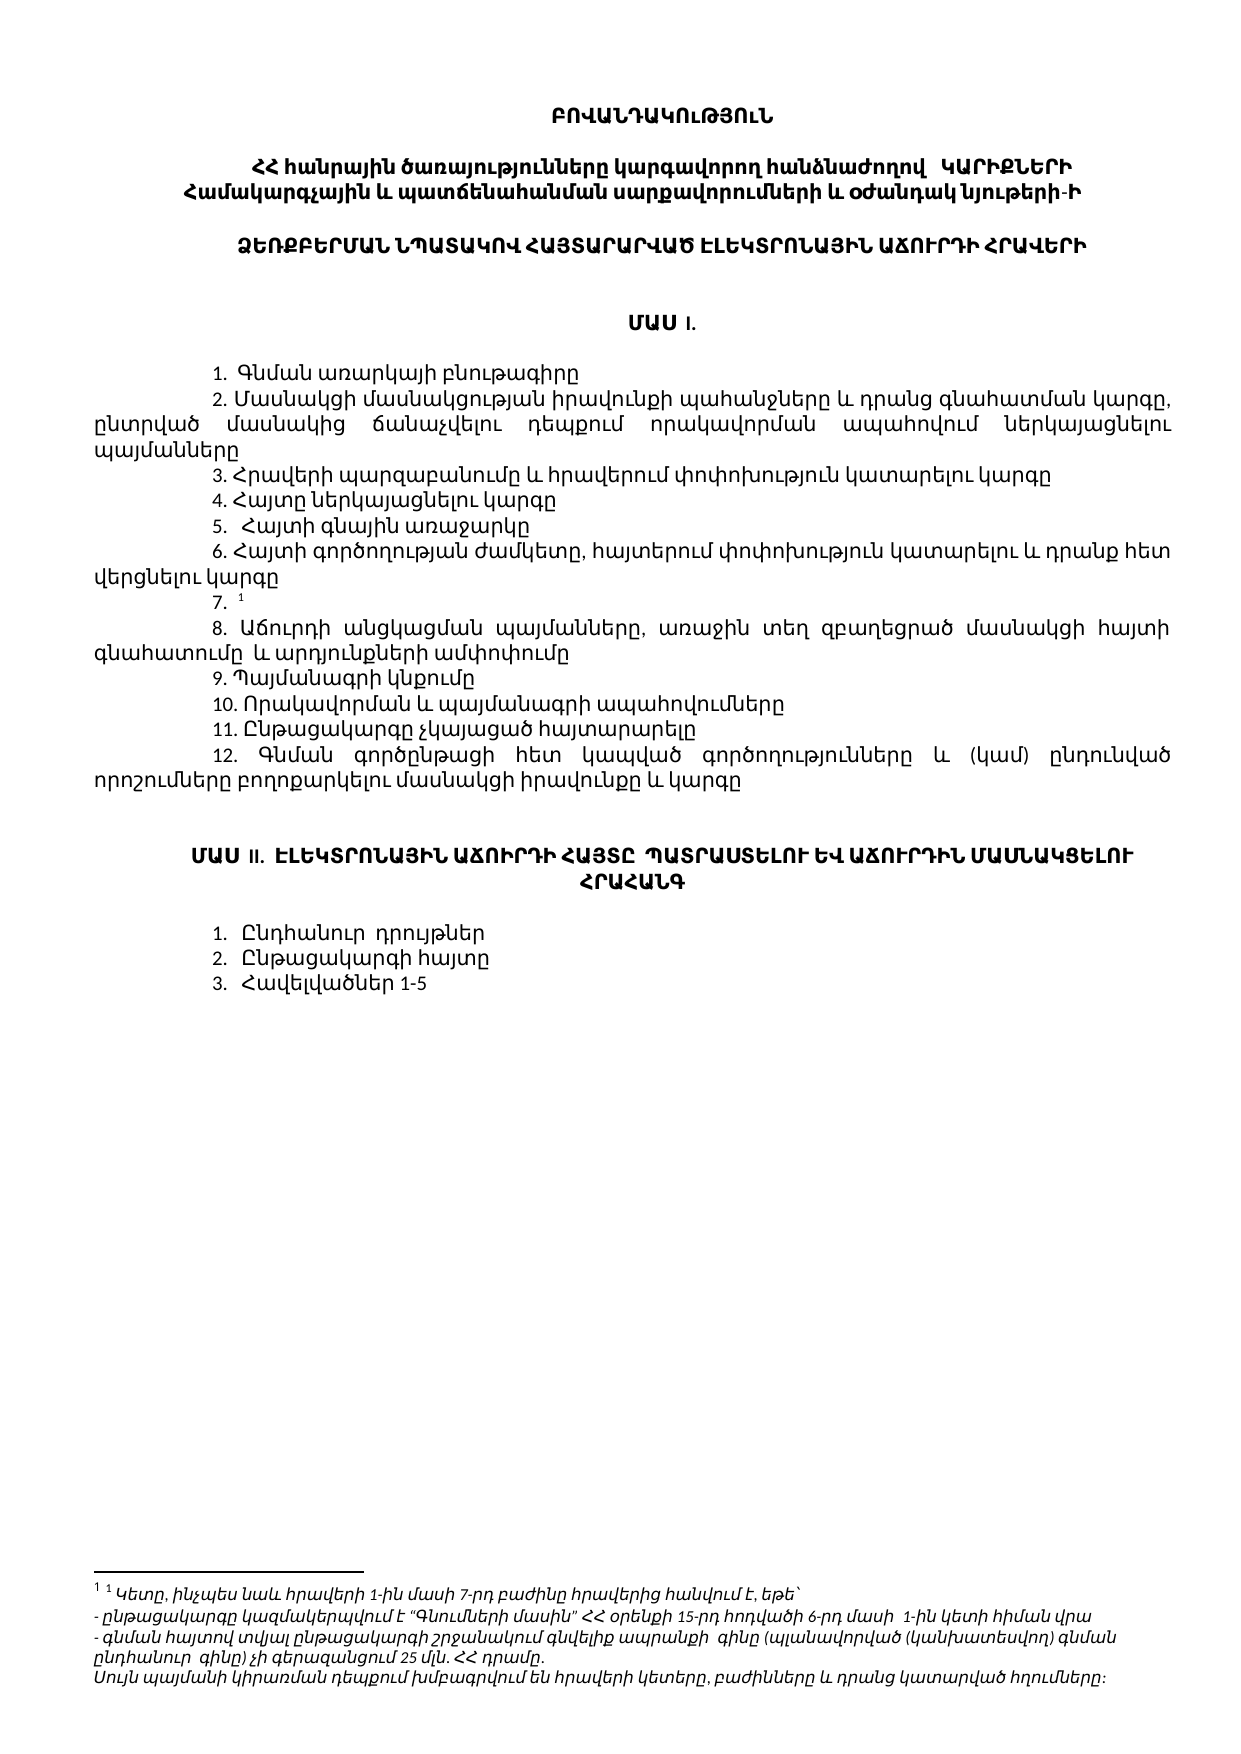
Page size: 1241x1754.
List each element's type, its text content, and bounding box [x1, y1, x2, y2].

text 7. 1 [94, 589, 1171, 615]
text 9. Պայմանագրի կնքումը [94, 666, 1171, 691]
text ՀՀ հանրային ծառայությունները կարգավորող հանձնաժողով ԿԱՐԻՔՆԵՐԻ Համակարգչային և պատճենահանման սարքավորումների և օժանդակ նյութերի-Ի [94, 154, 1171, 205]
text 3. Հրավերի պարզաբանումը և հրավերում փոփոխություն կատարելու կարգը [94, 462, 1171, 488]
text 5. Հայտի գնային առաջարկը [94, 513, 1171, 538]
text 12. Գնման գործընթացի հետ կապված գործողությունները և (կամ) ընդունված որոշումները բողոքարկելու մասնակցի իրավունքը և կարգը [94, 742, 1171, 793]
text ԲՈՎԱՆԴԱԿՈւԹՅՈւՆ [94, 103, 1171, 128]
text 2. Ընթացակարգի հայտը [94, 945, 1171, 971]
text 2. Մասնակցի մասնակցության իրավունքի պահանջները և դրանց գնահատման կարգը, ընտրված մասնակից ճանաչվելու դեպքում որակավորման ապահովում ներկայացնելու պայմանները [94, 386, 1171, 462]
text ՄԱՍ I. [94, 310, 1171, 335]
text ՄԱՍ II. ԷԼԵԿՏՐՈՆԱՅԻՆ ԱՃՈԻՐԴԻ ՀԱՅՏԸ ՊԱՏՐԱՍՏԵԼՈՒ ԵՎ ԱՃՈՒՐԴԻՆ ՄԱՍՆԱԿՑԵԼՈՒ ՀՐԱՀԱՆԳ [94, 843, 1171, 894]
text 1. Գնման առարկայի բնութագիրը [94, 361, 1171, 386]
text 10. Որակավորման և պայմանագրի ապահովումները [94, 691, 1171, 716]
text 3. Հավելվածներ 1-5 [94, 971, 1171, 996]
text 8. Աճուրդի անցկացման պայմանները, առաջին տեղ զբաղեցրած մասնակցի հայտի գնահատումը և արդյունքների ամփոփումը [94, 615, 1171, 666]
text 4. Հայտը ներկայացնելու կարգը [94, 488, 1171, 513]
text ՁԵՌՔԲԵՐՄԱՆ ՆՊԱՏԱԿՈՎ ՀԱՅՏԱՐԱՐՎԱԾ ԷԼԵԿՏՐՈՆԱՅԻՆ ԱՃՈՒՐԴԻ ՀՐԱՎԵՐԻ [94, 233, 1171, 259]
text 11. Ընթացակարգը չկայացած հայտարարելը [94, 716, 1171, 742]
text 1. Ընդհանուր դրույթներ [94, 920, 1171, 945]
text 6. Հայտի գործողության ժամկետը, հայտերում փոփոխություն կատարելու և դրանք հետ վերցնելու կարգը [94, 538, 1171, 589]
